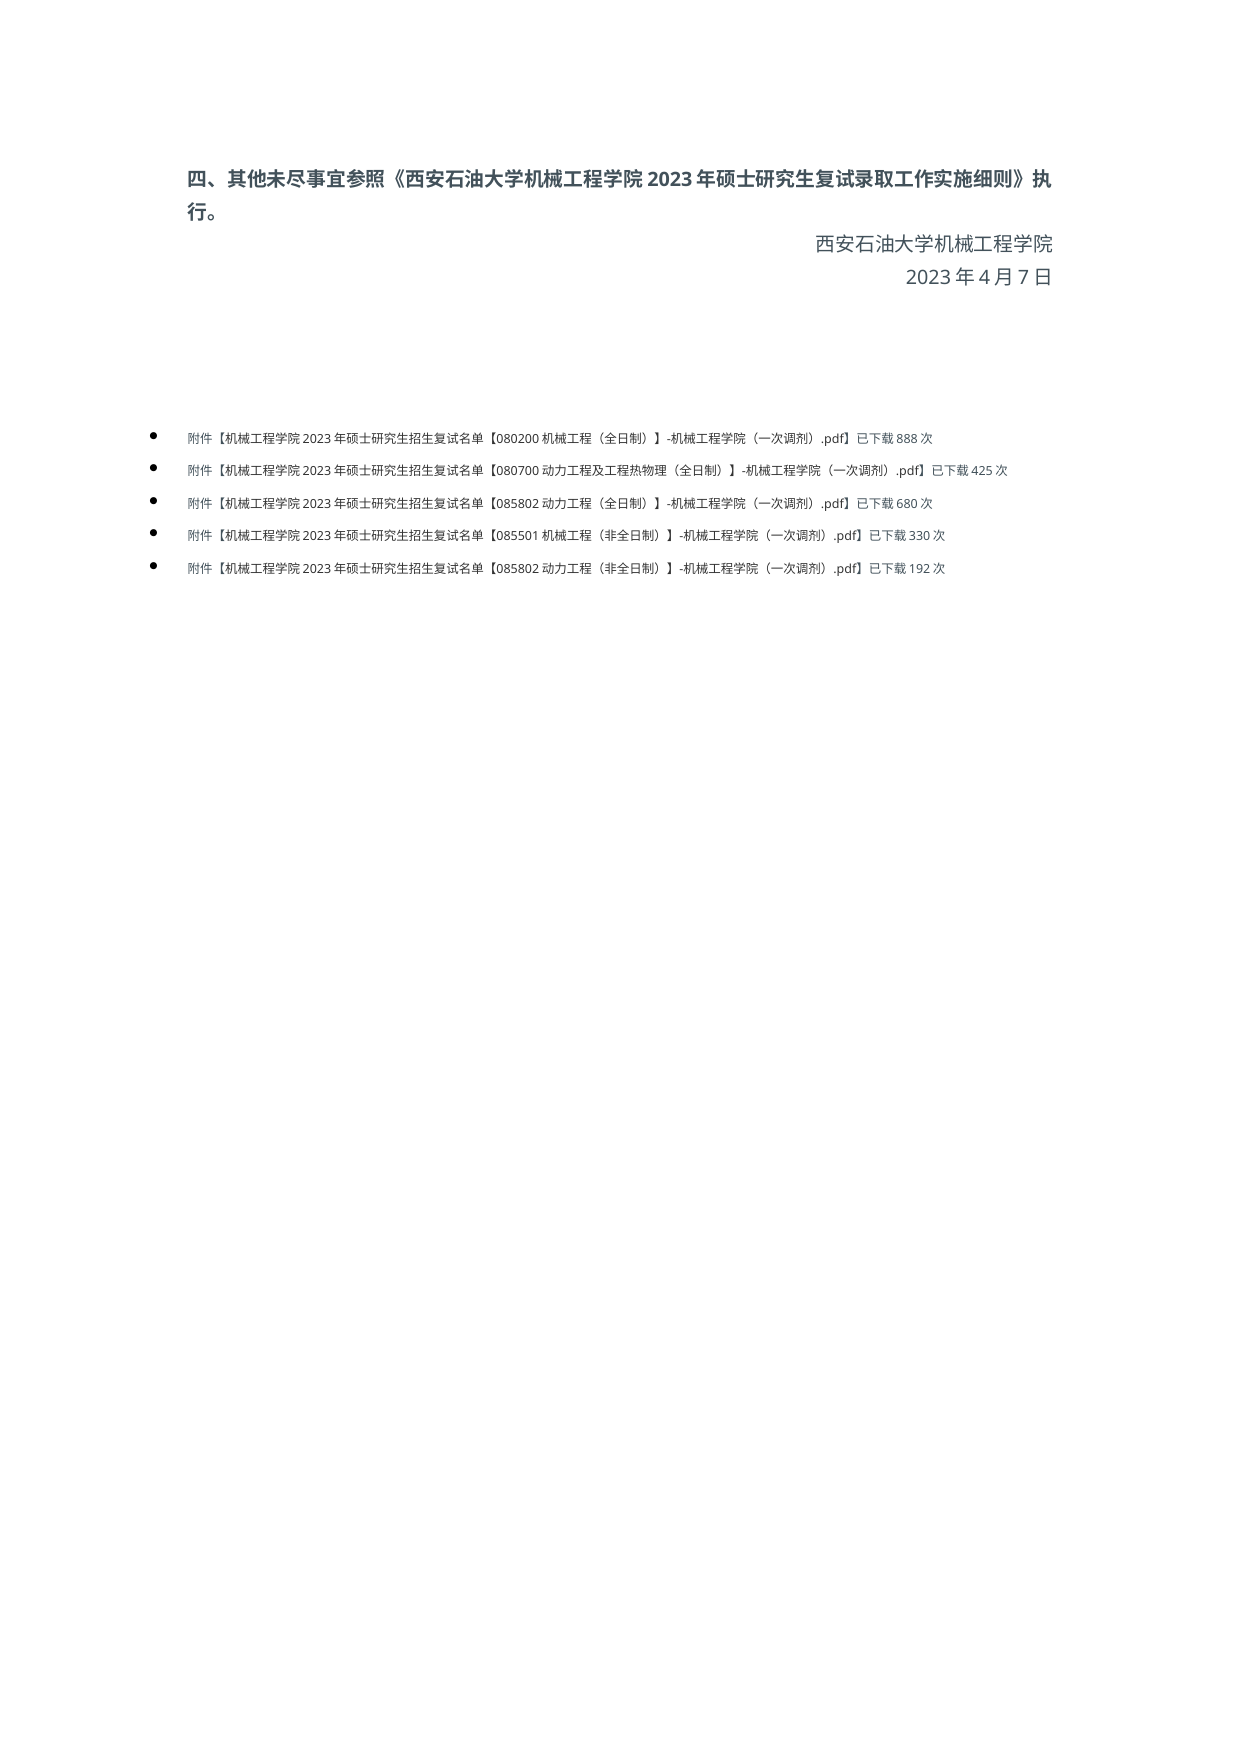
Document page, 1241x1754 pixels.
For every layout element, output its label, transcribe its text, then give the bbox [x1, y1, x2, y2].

text 西安石油大学机械工程学院 [187, 227, 1053, 259]
list 附件【机械工程学院2023年硕士研究生招生复试名单【085802动力工程（全日制）】-机械工程学院（一次调剂）.pdf】已下载680次 [150, 487, 1053, 519]
text 2023年4月7日 [187, 259, 1053, 292]
text 四、其他未尽事宜参照《西安石油大学机械工程学院2023年硕士研究生复试录取工作实施细则》执行。 [187, 162, 1053, 227]
list 附件【机械工程学院2023年硕士研究生招生复试名单【085802动力工程（非全日制）】-机械工程学院（一次调剂）.pdf】已下载192次 [150, 552, 1053, 584]
list 附件【机械工程学院2023年硕士研究生招生复试名单【085501机械工程（非全日制）】-机械工程学院（一次调剂）.pdf】已下载330次 [150, 519, 1053, 552]
list 附件【机械工程学院2023年硕士研究生招生复试名单【080700动力工程及工程热物理（全日制）】-机械工程学院（一次调剂）.pdf】已下载425次 [150, 454, 1053, 487]
list 附件【机械工程学院2023年硕士研究生招生复试名单【080200机械工程（全日制）】-机械工程学院（一次调剂）.pdf】已下载888次 [150, 422, 1053, 454]
